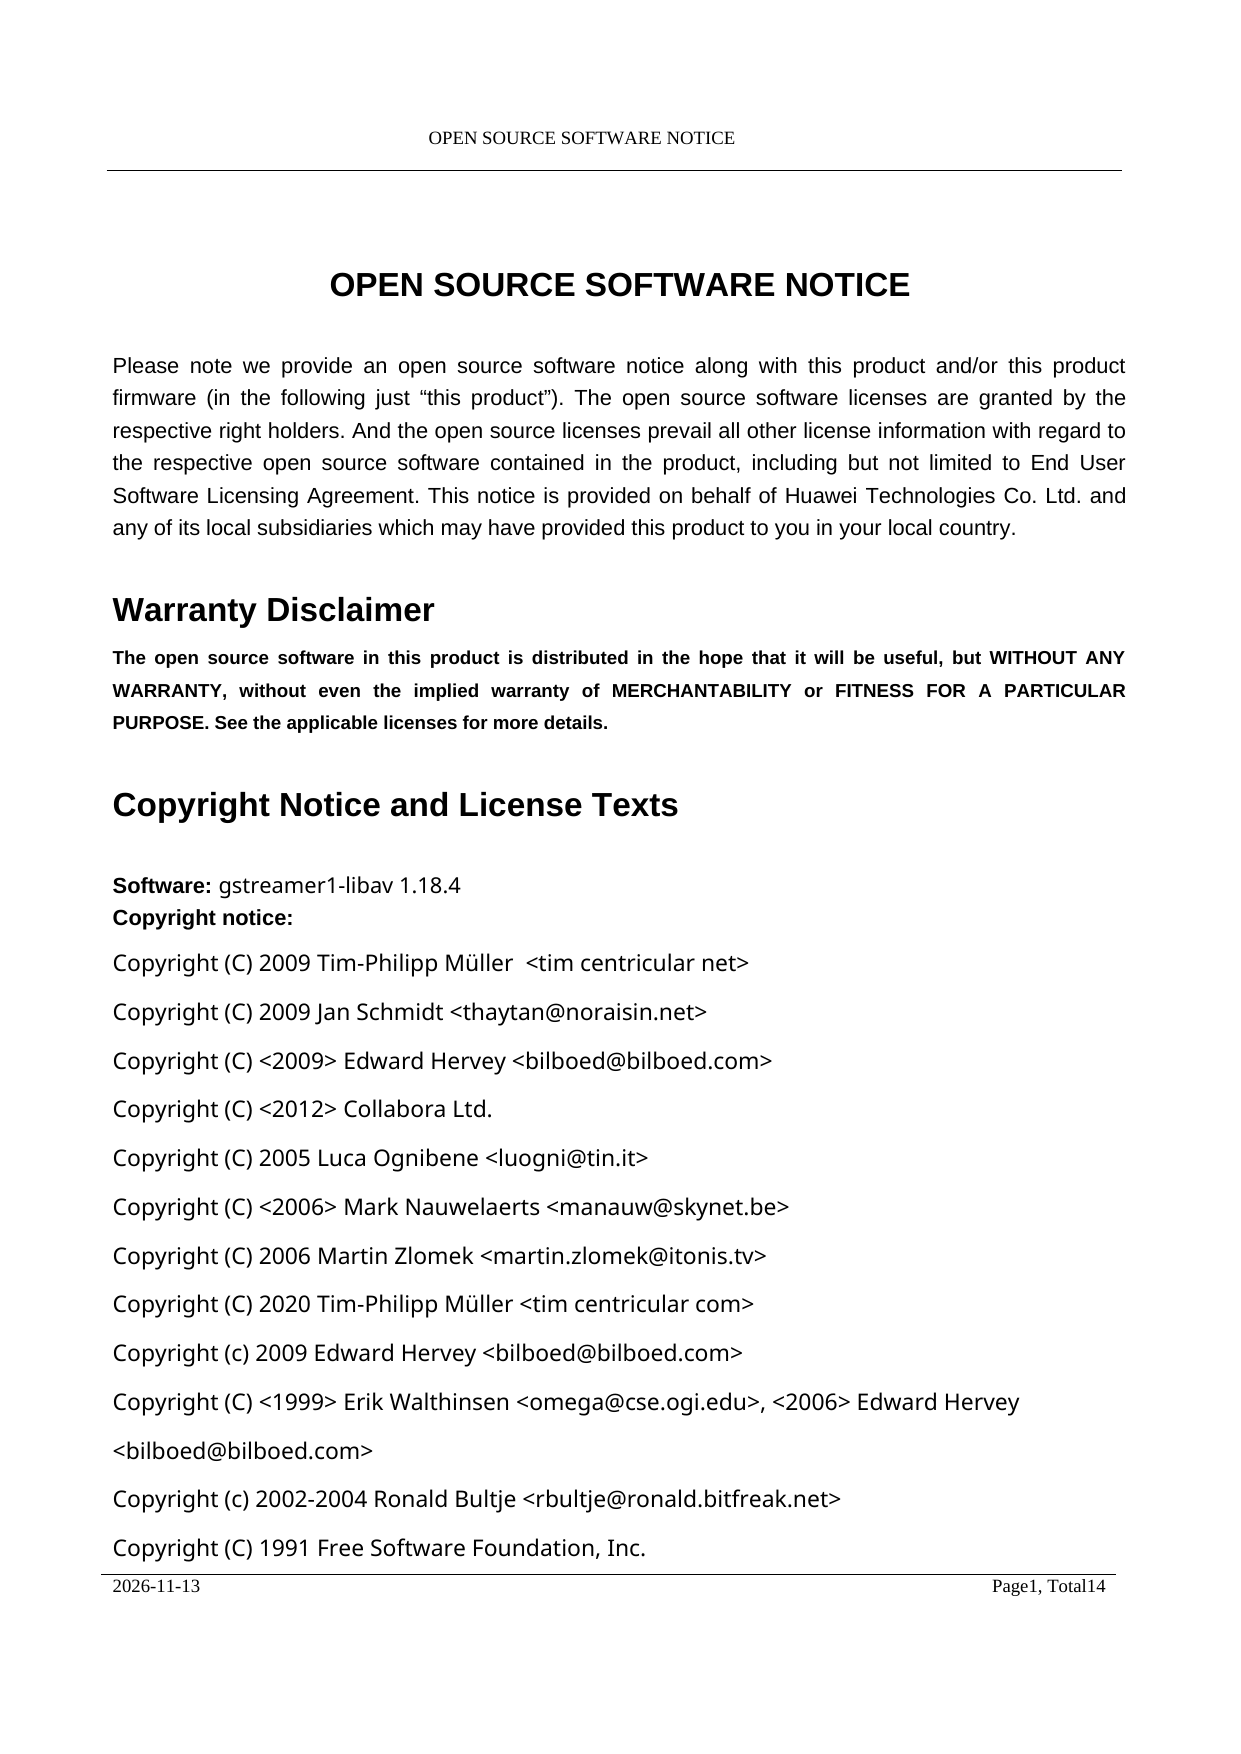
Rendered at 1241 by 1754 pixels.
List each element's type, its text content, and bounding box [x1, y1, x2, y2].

text Please note we provide an open source software notice along with this product and/or this product firmware (in the following just “this product”). The open source software licenses are granted by the respective right holders. And the open source licenses prevail all other license information with regard to the respective open source software contained in the product, including but not limited to End User Software Licensing Agreement. This notice is provided on behalf of Huawei Technologies Co. Ltd. and any of its local subsidiaries which may have provided this product to you in your local country. [112, 349, 1128, 544]
text Software: gstreamer1-libav 1.18.4 [112, 869, 1128, 901]
text The open source software in this product is distributed in the hope that it will be useful, but WITHOUT ANY WARRANTY, without even the implied warranty of MERCHANTABILITY or FITNESS FOR A PARTICULAR PURPOSE. See the applicable licenses for more details. [112, 641, 1128, 739]
text Copyright notice: [112, 901, 1128, 934]
text OPEN SOURCE SOFTWARE NOTICE [112, 251, 1128, 316]
text Copyright Notice and License Texts [112, 771, 1128, 836]
text Warranty Disclaimer [112, 576, 1128, 641]
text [112, 947, 1128, 1564]
